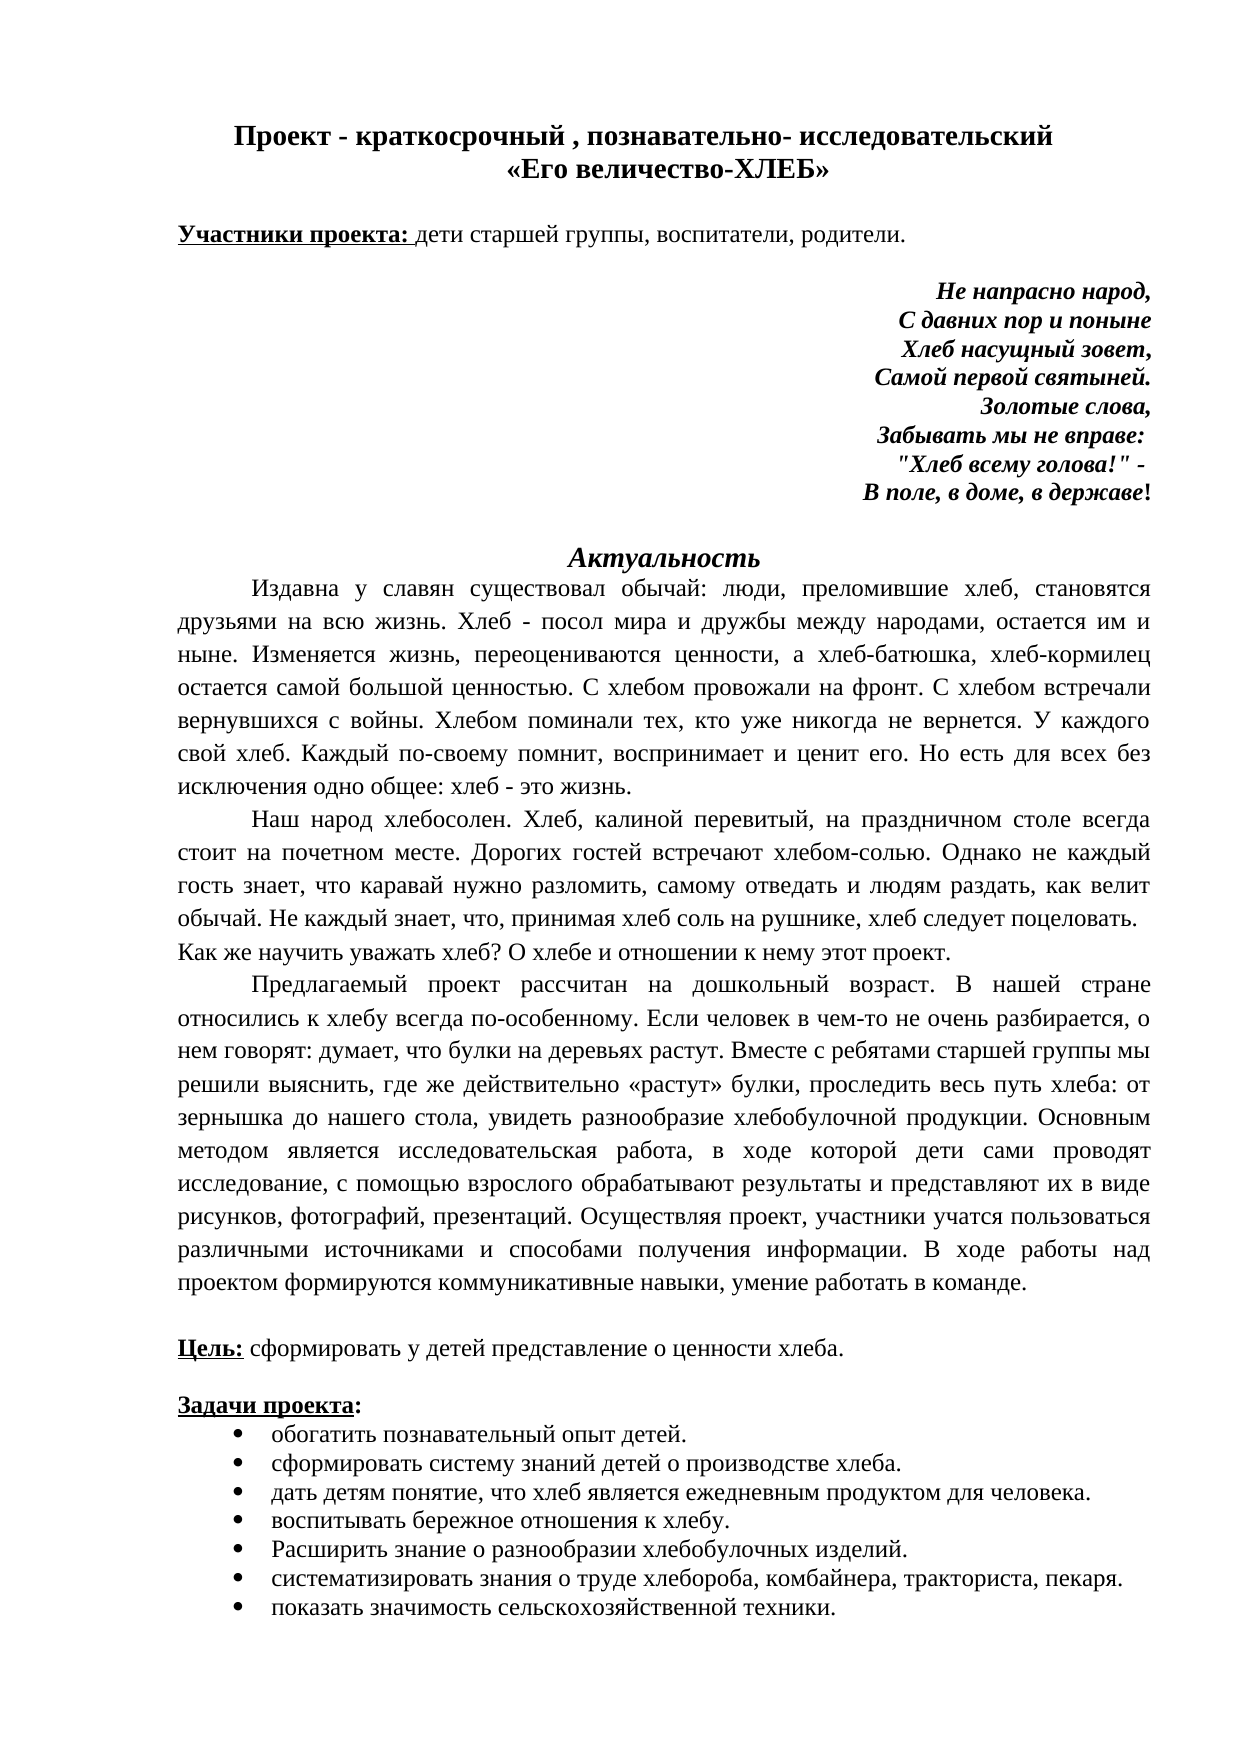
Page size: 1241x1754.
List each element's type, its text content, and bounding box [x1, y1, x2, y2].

list обогатить познавательный опыт детей. [233, 1419, 1152, 1448]
text Участники проекта: дети старшей группы, воспитатели, родители. [177, 219, 1152, 247]
list показать значимость сельскохозяйственной техники. [233, 1592, 1152, 1620]
text Как же научить уважать хлеб? О хлебе и отношении к нему этот проект. [177, 937, 1152, 965]
list систематизировать знания о труде хлебороба, комбайнера, тракториста, пекаря. [233, 1563, 1152, 1592]
text Задачи проекта: [177, 1390, 1152, 1419]
text Цель: сформировать у детей представление о ценности хлеба. [177, 1333, 1152, 1362]
text Актуальность [177, 540, 1152, 573]
list дать детям понятие, что хлеб является ежедневным продуктом для человека. [233, 1477, 1152, 1505]
text «Его величество-ХЛЕБ» [177, 152, 1152, 185]
list Расширить знание о разнообразии хлебобулочных изделий. [233, 1534, 1152, 1563]
text Издавна у славян существовал обычай: люди, преломившие хлеб, становятся друзьями на всю жизнь. Хлеб - посол мира и дружбы между народами, остается им и ныне. Изменяется жизнь, переоцениваются ценности, а хлеб-батюшка, хлеб-кормилец остается самой большой ценностью. С хлебом провожали на фронт. С хлебом встречали вернувшихся с войны. Хлебом поминали тех, кто уже никогда не вернется. У каждого свой хлеб. Каждый по-своему помнит, воспринимает и ценит его. Но есть для всех без исключения одно общее: хлеб - это жизнь. [177, 573, 1152, 800]
text Предлагаемый проект рассчитан на дошкольный возраст. В нашей стране относились к хлебу всегда по-особенному. Если человек в чем-то не очень разбирается, о нем говорят: думает, что булки на деревьях растут. Вместе с ребятами старшей группы мы решили выяснить, где же действительно «растут» булки, проследить весь путь хлеба: от зернышка до нашего стола, увидеть разнообразие хлебобулочной продукции. Основным методом является исследовательская работа, в ходе которой дети сами проводят исследование, с помощью взрослого обрабатывают результаты и представляют их в виде рисунков, фотографий, презентаций. Осуществляя проект, участники учатся пользоваться различными источниками и способами получения информации. В ходе работы над проектом формируются коммуникативные навыки, умение работать в команде. [177, 969, 1152, 1296]
text Наш народ хлебосолен. Хлеб, калиной перевитый, на праздничном столе всегда стоит на почетном месте. Дорогих гостей встречают хлебом-солью. Однако не каждый гость знает, что каравай нужно разломить, самому отведать и людям раздать, как велит обычай. Не каждый знает, что, принимая хлеб соль на рушнике, хлеб следует поцеловать. [177, 804, 1152, 932]
list сформировать систему знаний детей о производстве хлеба. [233, 1448, 1152, 1477]
text Проект - краткосрочный , познавательно- исследовательский [233, 118, 1152, 152]
text Не напрасно народ, С давних пор и поныне Хлеб насущный зовет, Самой первой святыней. Золотые слова, Забывать мы не вправе: "Хлеб всему голова!" - В поле, в доме, в державе! [177, 276, 1152, 506]
list воспитывать бережное отношения к хлебу. [233, 1505, 1152, 1534]
